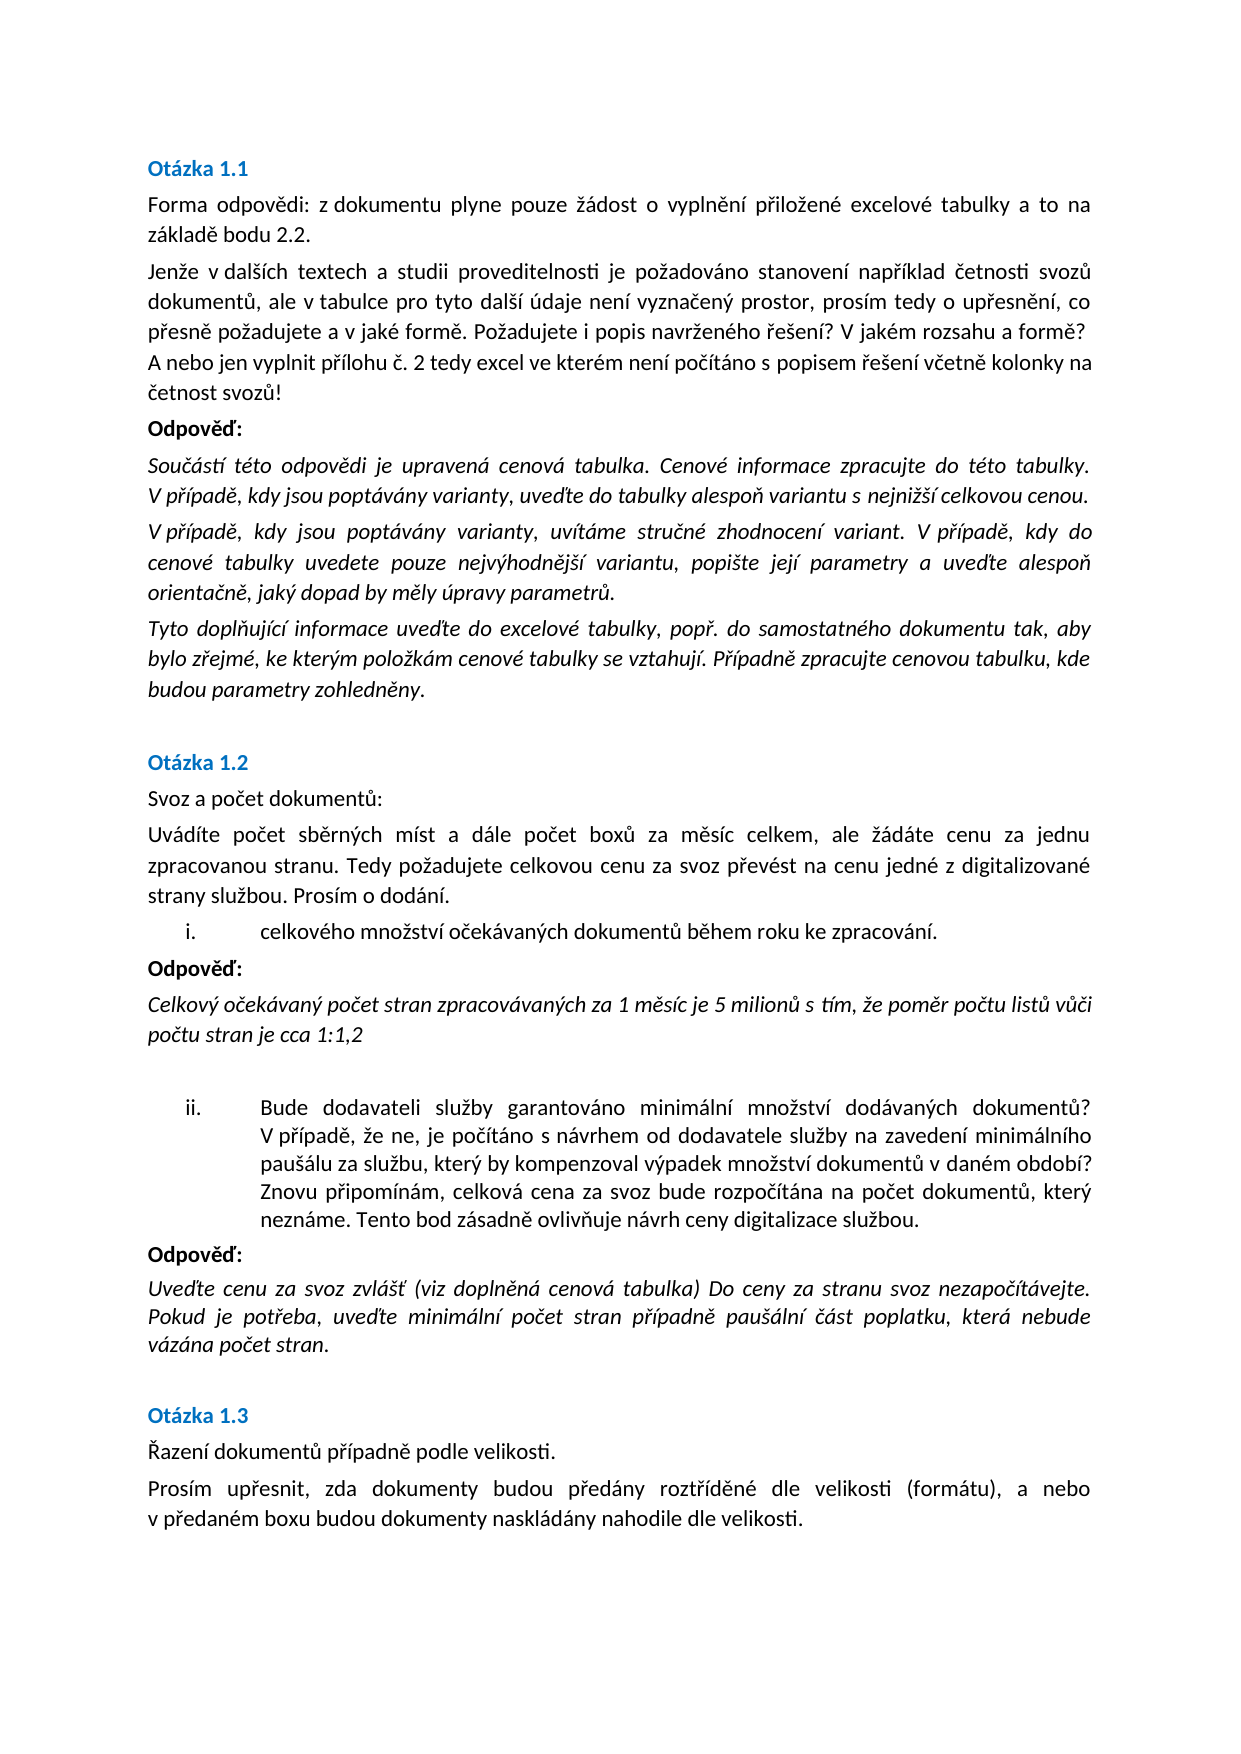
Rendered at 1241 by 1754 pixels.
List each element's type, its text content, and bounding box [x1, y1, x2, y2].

text Otázka 1.1 [148, 154, 1093, 182]
text Uvádíte počet sběrných míst a dále počet boxů za měsíc celkem, ale žádáte cenu za jednu zpracovanou stranu. Tedy požadujete celkovou cenu za svoz převést na cenu jedné z digitalizované strany službou. Prosím o dodání. [148, 821, 1093, 909]
text Odpověď: [148, 1240, 1093, 1268]
list celkového množství očekávaných dokumentů během roku ke zpracování. [185, 917, 1093, 945]
text Prosím upřesnit, zda dokumenty budou předány roztříděné dle velikosti (formátu), a nebo v předaném boxu budou dokumenty naskládány nahodile dle velikosti. [148, 1474, 1093, 1532]
text Forma odpovědi: z dokumentu plyne pouze žádost o vyplnění přiložené excelové tabulky a to na základě bodu 2.2. [148, 190, 1093, 248]
text Odpověď: [148, 414, 1093, 442]
text Svoz a počet dokumentů: [148, 784, 1093, 812]
text Tyto doplňující informace uveďte do excelové tabulky, popř. do samostatného dokumentu tak, aby bylo zřejmé, ke kterým položkám cenové tabulky se vztahují. Případně zpracujte cenovou tabulku, kde budou parametry zohledněny. [148, 614, 1093, 703]
text Otázka 1.3 [148, 1401, 1093, 1429]
text Součástí této odpovědi je upravená cenová tabulka. Cenové informace zpracujte do této tabulky. V případě, kdy jsou poptávány varianty, uveďte do tabulky alespoň variantu s nejnižší celkovou cenou. [148, 451, 1093, 509]
list Bude dodavateli služby garantováno minimální množství dodávaných dokumentů? V případě, že ne, je počítáno s návrhem od dodavatele služby na zavedení minimálního paušálu za službu, který by kompenzoval výpadek množství dokumentů v daném období? Znovu připomínám, celková cena za svoz bude rozpočítána na počet dokumentů, který neznáme. Tento bod zásadně ovlivňuje návrh ceny digitalizace službou. [185, 1093, 1093, 1233]
text Odpověď: [148, 954, 1093, 982]
text Otázka 1.2 [148, 748, 1093, 776]
text Celkový očekávaný počet stran zpracovávaných za 1 měsíc je 5 milionů s tím, že poměr počtu listů vůči počtu stran je cca 1:1,2 [148, 990, 1093, 1048]
text Řazení dokumentů případně podle velikosti. [148, 1437, 1093, 1465]
text Jenže v dalších textech a studii proveditelnosti je požadováno stanovení například četnosti svozů dokumentů, ale v tabulce pro tyto další údaje není vyznačený prostor, prosím tedy o upřesnění, co přesně požadujete a v jaké formě. Požadujete i popis navrženého řešení? V jakém rozsahu a formě? A nebo jen vyplnit přílohu č. 2 tedy excel ve kterém není počítáno s popisem řešení včetně kolonky na četnost svozů! [148, 257, 1093, 406]
text V případě, kdy jsou poptávány varianty, uvítáme stručné zhodnocení variant. V případě, kdy do cenové tabulky uvedete pouze nejvýhodnější variantu, popište její parametry a uveďte alespoň orientačně, jaký dopad by měly úpravy parametrů. [148, 517, 1093, 606]
text Uveďte cenu za svoz zvlášť (viz doplněná cenová tabulka) Do ceny za stranu svoz nezapočítávejte. Pokud je potřeba, uveďte minimální počet stran případně paušální část poplatku, která nebude vázána počet stran. [148, 1274, 1093, 1358]
